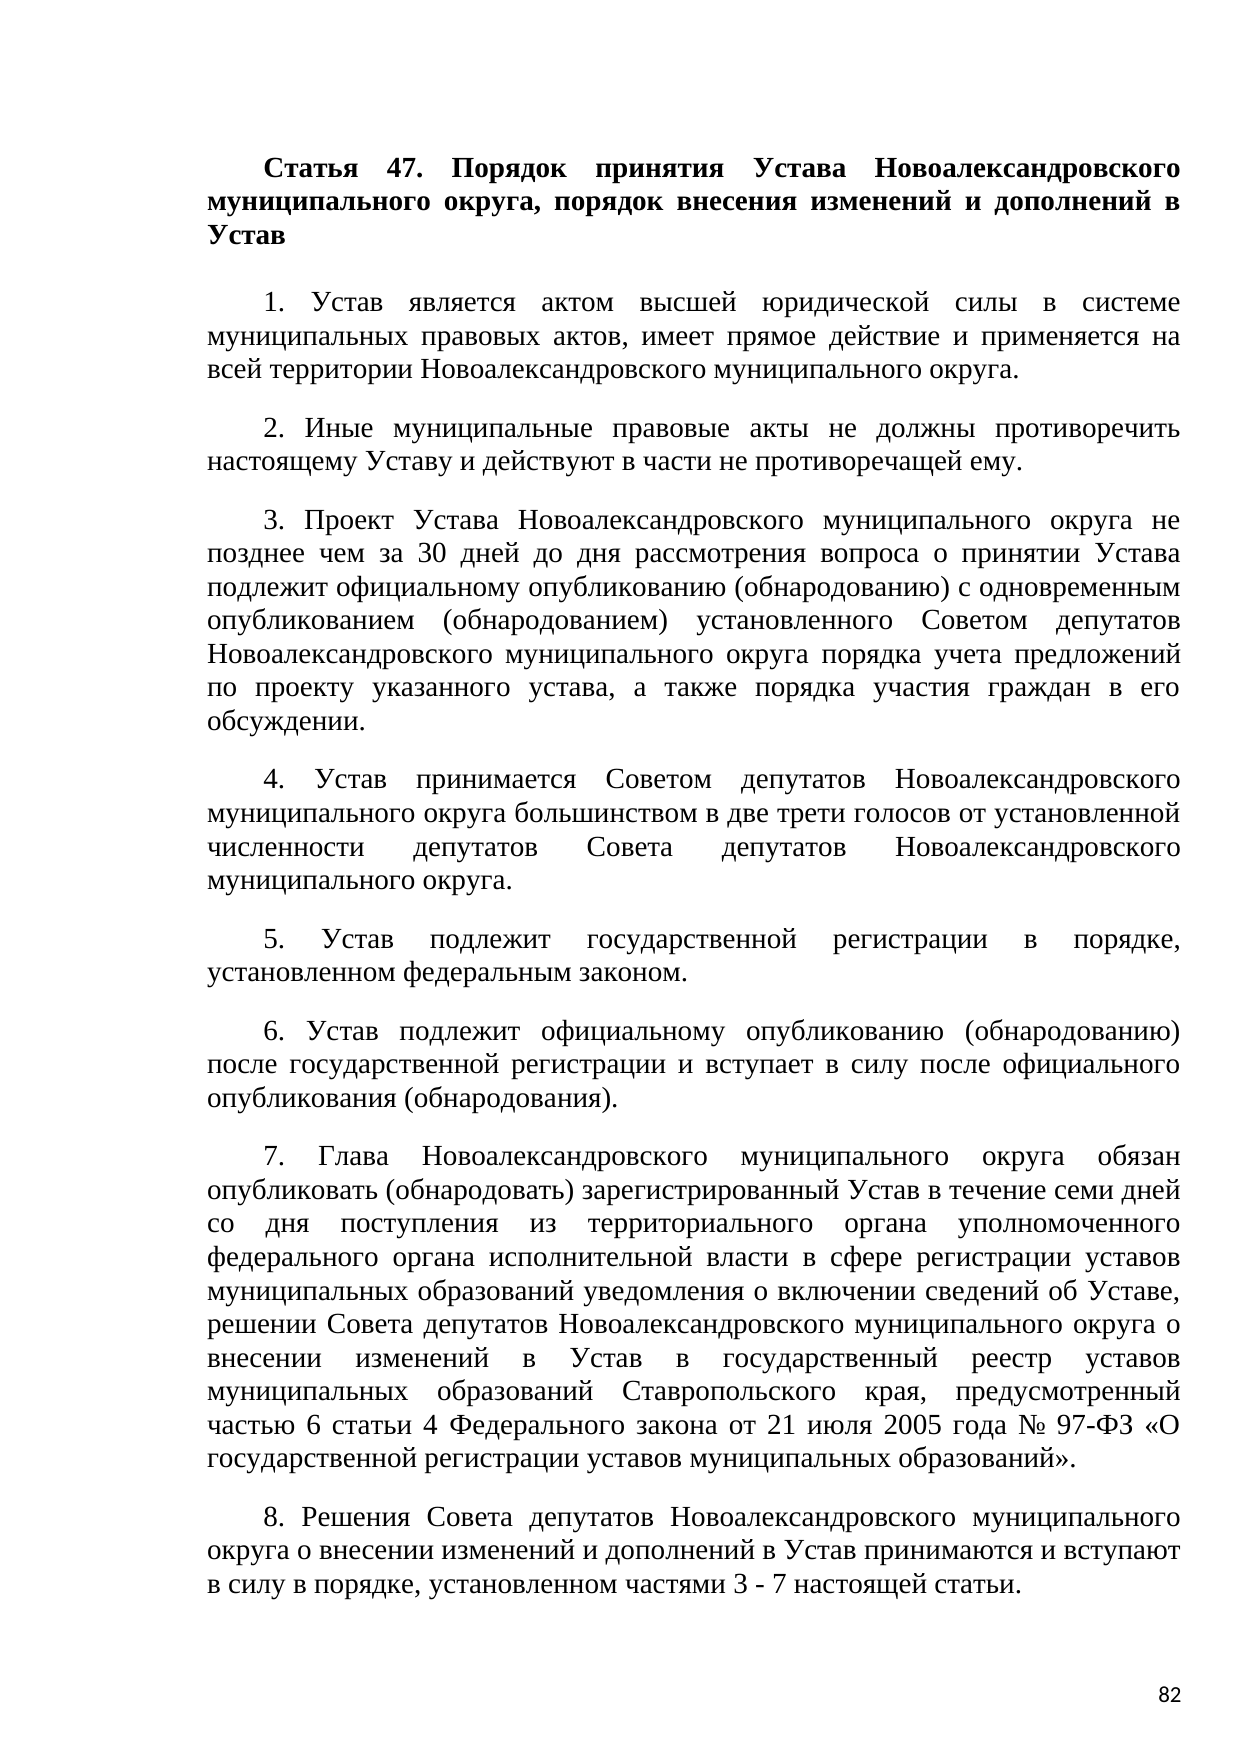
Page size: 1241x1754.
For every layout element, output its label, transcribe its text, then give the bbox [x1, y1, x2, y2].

text 5. Устав подлежит государственной регистрации в порядке, установленном федеральным законом. [207, 921, 1181, 988]
title Статья 47. Порядок принятия Устава Новоалександровского муниципального округа, порядок внесения изменений и дополнений в Устав [207, 150, 1181, 251]
text 4. Устав принимается Советом депутатов Новоалександровского муниципального округа большинством в две трети голосов от установленной численности депутатов Совета депутатов Новоалександровского муниципального округа. [207, 762, 1181, 896]
text 8. Решения Совета депутатов Новоалександровского муниципального округа о внесении изменений и дополнений в Устав принимаются и вступают в силу в порядке, установленном частями 3 - 7 настоящей статьи. [207, 1499, 1181, 1599]
text 3. Проект Устава Новоалександровского муниципального округа не позднее чем за 30 дней до дня рассмотрения вопроса о принятии Устава подлежит официальному опубликованию (обнародованию) с одновременным опубликованием (обнародованием) установленного Советом депутатов Новоалександровского муниципального округа порядка учета предложений по проекту указанного устава, а также порядка участия граждан в его обсуждении. [207, 502, 1181, 737]
text 2. Иные муниципальные правовые акты не должны противоречить настоящему Уставу и действуют в части не противоречащей ему. [207, 410, 1181, 477]
text 7. Глава Новоалександровского муниципального округа обязан опубликовать (обнародовать) зарегистрированный Устав в течение семи дней со дня поступления из территориального органа уполномоченного федерального органа исполнительной власти в сфере регистрации уставов муниципальных образований уведомления о включении сведений об Уставе, решении Совета депутатов Новоалександровского муниципального округа о внесении изменений в Устав в государственный реестр уставов муниципальных образований Ставропольского края, предусмотренный частью 6 статьи 4 Федерального закона от 21 июля 2005 года № 97-ФЗ «О государственной регистрации уставов муниципальных образований». [207, 1138, 1181, 1474]
text 6. Устав подлежит официальному опубликованию (обнародованию) после государственной регистрации и вступает в силу после официального опубликования (обнародования). [207, 1013, 1181, 1113]
text 1. Устав является актом высшей юридической силы в системе муниципальных правовых актов, имеет прямое действие и применяется на всей территории Новоалександровского муниципального округа. [207, 284, 1181, 385]
